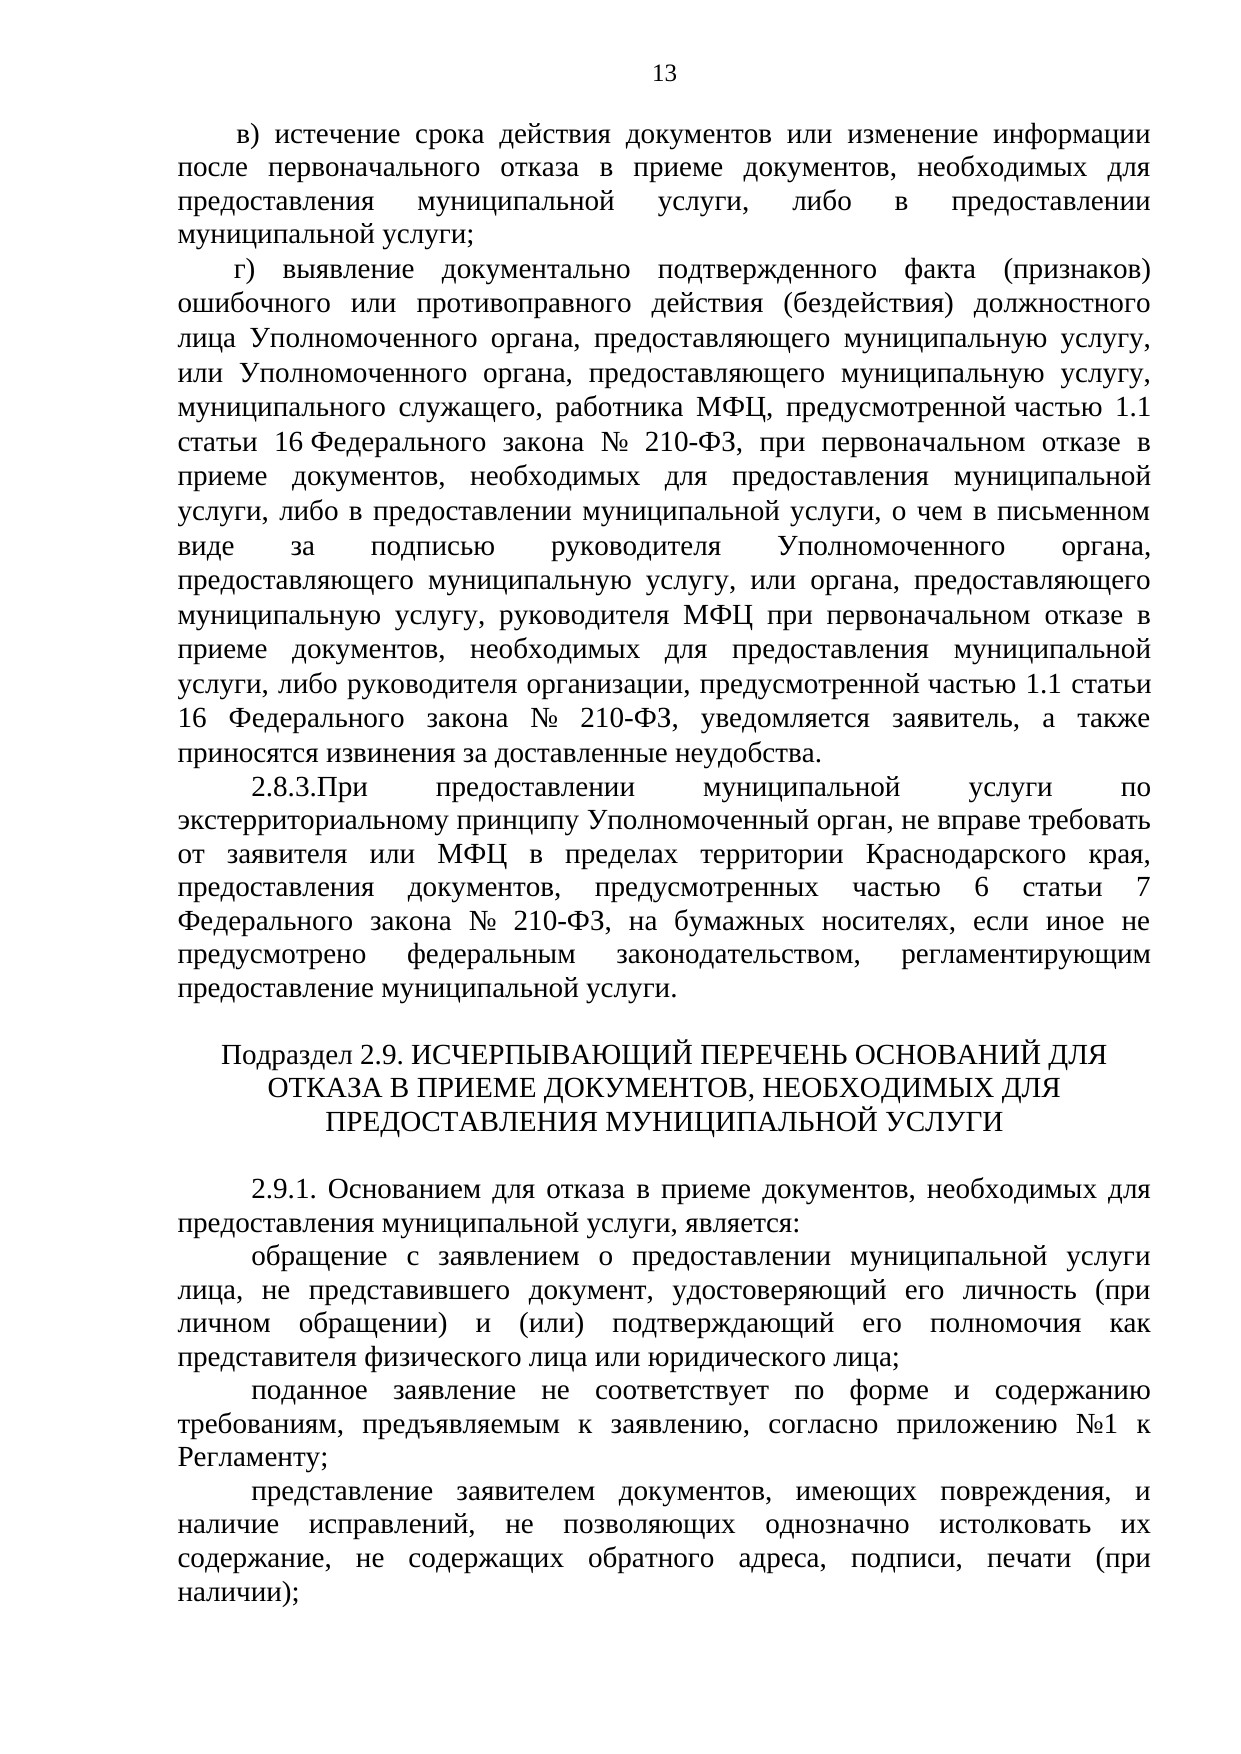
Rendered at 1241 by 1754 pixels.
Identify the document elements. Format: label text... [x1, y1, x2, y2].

text 2.8.3.При предоставлении муниципальной услуги по экстерриториальному принципу Уполномоченный орган, не вправе требовать от заявителя или МФЦ в пределах территории Краснодарского края, предоставления документов, предусмотренных частью 6 статьи 7 Федерального закона № 210-ФЗ, на бумажных носителях, если иное не предусмотрено федеральным законодательством, регламентирующим предоставление муниципальной услуги. [177, 769, 1152, 1003]
text в) истечение срока действия документов или изменение информации после первоначального отказа в приеме документов, необходимых для предоставления муниципальной услуги, либо в предоставлении муниципальной услуги; [177, 116, 1152, 250]
text г) выявление документально подтвержденного факта (признаков) ошибочного или противоправного действия (бездействия) должностного лица Уполномоченного органа, предоставляющего муниципальную услугу, или Уполномоченного органа, предоставляющего муниципальную услугу, муниципального служащего, работника МФЦ, предусмотренной частью 1.1 статьи 16 Федерального закона № 210-ФЗ, при первоначальном отказе в приеме документов, необходимых для предоставления муниципальной услуги, либо в предоставлении муниципальной услуги, о чем в письменном виде за подписью руководителя Уполномоченного органа, предоставляющего муниципальную услугу, или органа, предоставляющего муниципальную услугу, руководителя МФЦ при первоначальном отказе в приеме документов, необходимых для предоставления муниципальной услуги, либо руководителя организации, предусмотренной частью 1.1 статьи 16 Федерального закона № 210-ФЗ, уведомляется заявитель, а также приносятся извинения за доставленные неудобства. [177, 250, 1152, 769]
text ПРЕДОСТАВЛЕНИЯ МУНИЦИПАЛЬНОЙ УСЛУГИ [177, 1104, 1152, 1138]
text 2.9.1. Основанием для отказа в приеме документов, необходимых для предоставления муниципальной услуги, является: [177, 1171, 1152, 1238]
text представление заявителем документов, имеющих повреждения, и наличие исправлений, не позволяющих однозначно истолковать их содержание, не содержащих обратного адреса, подписи, печати (при наличии); [177, 1473, 1152, 1607]
text Подраздел 2.9. ИСЧЕРПЫВАЮЩИЙ ПЕРЕЧЕНЬ ОСНОВАНИЙ ДЛЯ ОТКАЗА В ПРИЕМЕ ДОКУМЕНТОВ, НЕОБХОДИМЫХ ДЛЯ [177, 1037, 1152, 1104]
text поданное заявление не соответствует по форме и содержанию требованиям, предъявляемым к заявлению, согласно приложению №1 к Регламенту; [177, 1372, 1152, 1473]
text обращение с заявлением о предоставлении муниципальной услуги лица, не представившего документ, удостоверяющий его личность (при личном обращении) и (или) подтверждающий его полномочия как представителя физического лица или юридического лица; [177, 1238, 1152, 1372]
